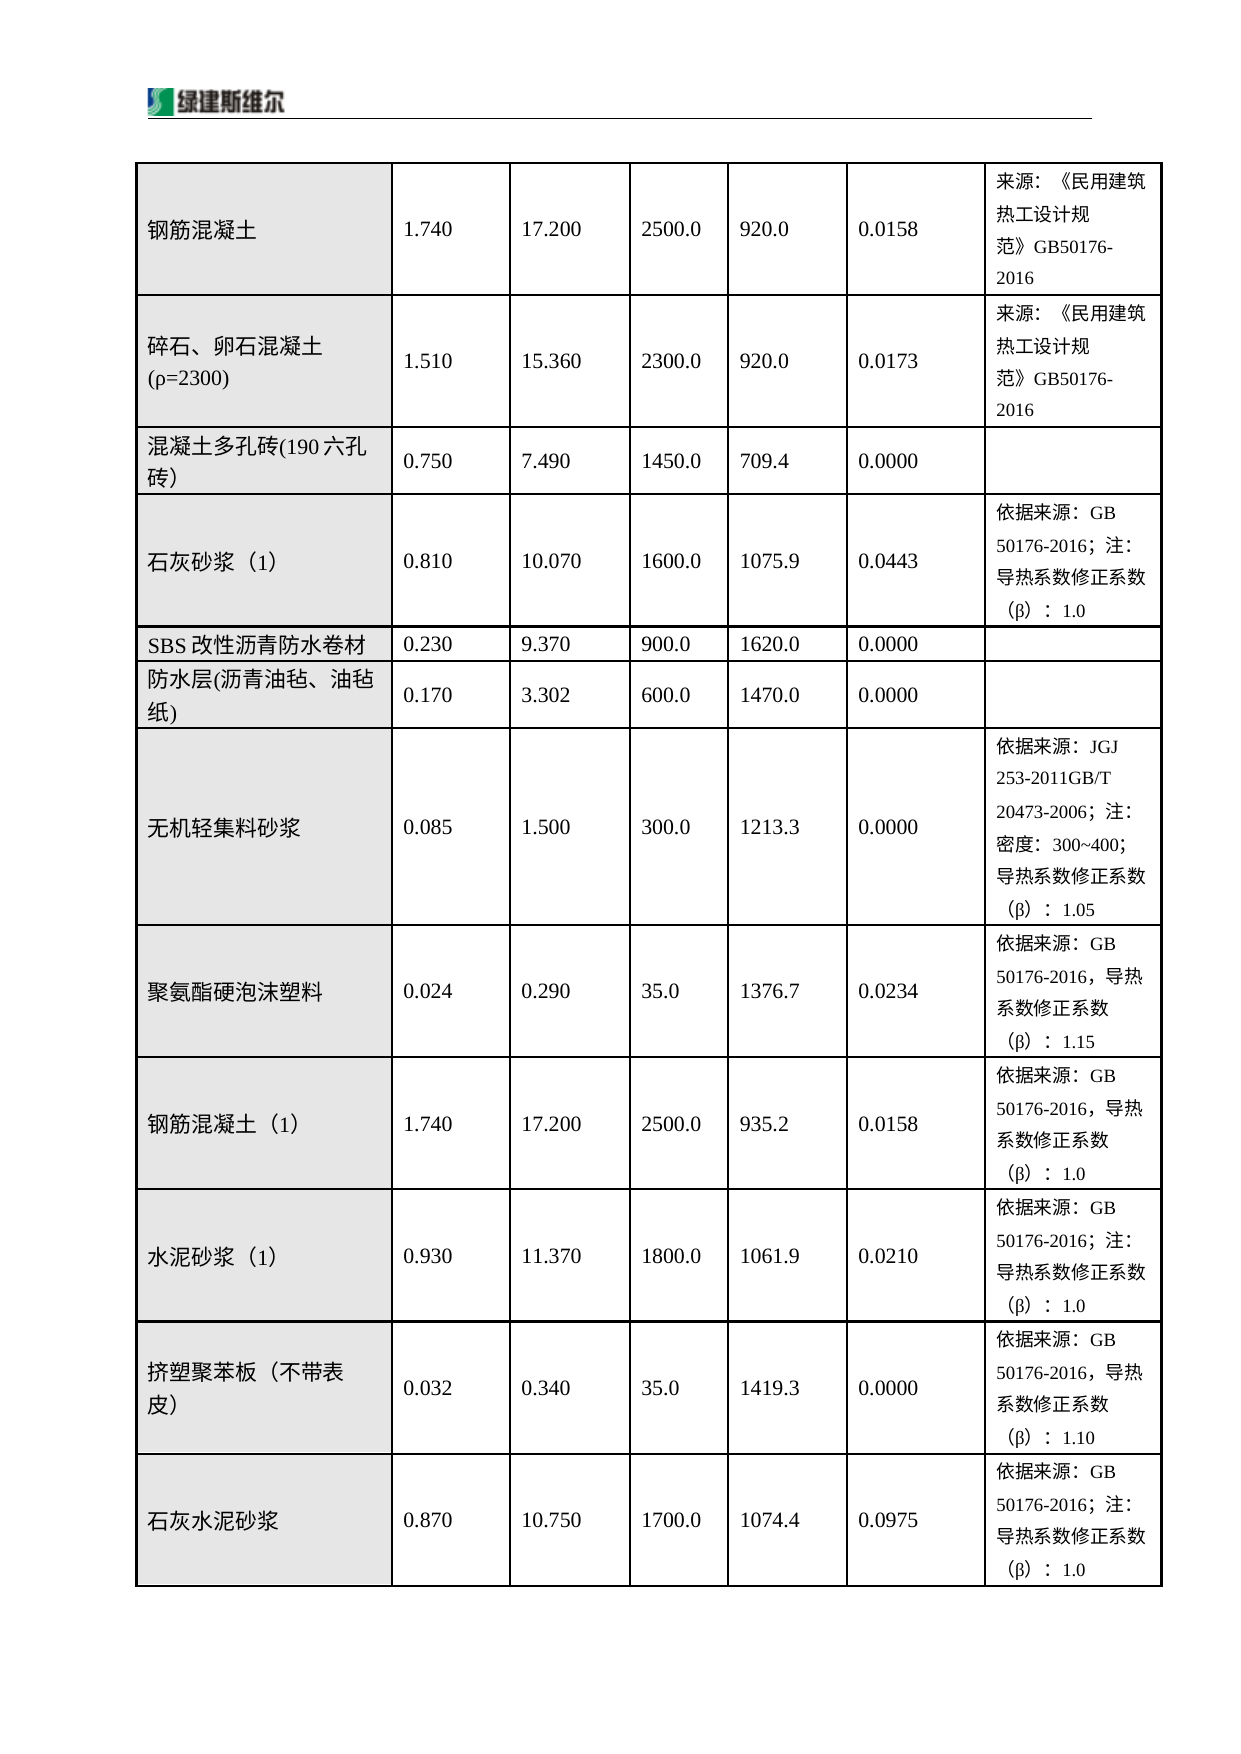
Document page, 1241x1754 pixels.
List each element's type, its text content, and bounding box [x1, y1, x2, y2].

table_cell 石灰水泥砂浆 [138, 1455, 391, 1584]
table_cell 0.024 [393, 926, 509, 1056]
table_cell 0.085 [393, 729, 509, 924]
table_cell 35.0 [631, 926, 727, 1056]
table_cell 1376.7 [729, 926, 846, 1056]
table_cell 依据来源：GB 50176-2016，导热系数修正系数（β）：1.10 [986, 1323, 1160, 1452]
table_cell 7.490 [511, 428, 629, 493]
table_cell 1075.9 [729, 495, 846, 625]
picture [147, 88, 288, 116]
table_cell 1450.0 [631, 428, 727, 493]
table_cell 1620.0 [729, 628, 846, 660]
table_cell 0.0210 [848, 1190, 984, 1320]
table_cell 0.230 [393, 628, 509, 660]
table_cell 0.0000 [848, 1323, 984, 1452]
table_cell 依据来源：JGJ 253-2011GB/T 20473-2006；注：密度：300~400；导热系数修正系数（β）：1.05 [986, 729, 1160, 924]
table_cell 0.0173 [848, 296, 984, 426]
table_cell 0.0000 [848, 729, 984, 924]
table_cell 900.0 [631, 628, 727, 660]
table_cell 0.0975 [848, 1455, 984, 1584]
table_cell 1213.3 [729, 729, 846, 924]
table_cell 依据来源：GB 50176-2016；注：导热系数修正系数（β）：1.0 [986, 1190, 1160, 1320]
table_cell 0.032 [393, 1323, 509, 1452]
table_cell 709.4 [729, 428, 846, 493]
table_cell 17.200 [511, 1058, 629, 1188]
table_cell 10.070 [511, 495, 629, 625]
table_cell 1.740 [393, 164, 509, 294]
table_cell 0.0443 [848, 495, 984, 625]
table_cell [986, 628, 1160, 660]
table_cell [986, 428, 1160, 493]
table_cell 石灰砂浆（1） [138, 495, 391, 625]
table_cell 依据来源：GB 50176-2016，导热系数修正系数（β）：1.15 [986, 926, 1160, 1056]
table_cell 防水层(沥青油毡、油毡纸) [138, 662, 391, 727]
table_cell 依据来源：GB 50176-2016；注：导热系数修正系数（β）：1.0 [986, 495, 1160, 625]
table_cell 依据来源：GB 50176-2016，导热系数修正系数（β）：1.0 [986, 1058, 1160, 1188]
table_cell [986, 662, 1160, 727]
table_cell 3.302 [511, 662, 629, 727]
table_cell 0.0158 [848, 164, 984, 294]
table_cell 0.810 [393, 495, 509, 625]
table_cell 聚氨酯硬泡沫塑料 [138, 926, 391, 1056]
table_cell 9.370 [511, 628, 629, 660]
table_cell 钢筋混凝土（1） [138, 1058, 391, 1188]
table_cell 2500.0 [631, 1058, 727, 1188]
table_cell 920.0 [729, 296, 846, 426]
table_cell 300.0 [631, 729, 727, 924]
table_cell 10.750 [511, 1455, 629, 1584]
table_cell 碎石、卵石混凝土(ρ=2300) [138, 296, 391, 426]
table_cell 1061.9 [729, 1190, 846, 1320]
table_cell 1.740 [393, 1058, 509, 1188]
table_cell 0.870 [393, 1455, 509, 1584]
table_cell 2500.0 [631, 164, 727, 294]
table_cell 2300.0 [631, 296, 727, 426]
table_cell 11.370 [511, 1190, 629, 1320]
table_cell 17.200 [511, 164, 629, 294]
table_cell 挤塑聚苯板（不带表皮） [138, 1323, 391, 1452]
table_cell 0.290 [511, 926, 629, 1056]
table_cell SBS改性沥青防水卷材 [138, 628, 391, 660]
table_cell 0.0234 [848, 926, 984, 1056]
table_cell 920.0 [729, 164, 846, 294]
table_cell 混凝土多孔砖(190六孔砖） [138, 428, 391, 493]
table_cell 0.930 [393, 1190, 509, 1320]
table_cell 1419.3 [729, 1323, 846, 1452]
table_cell 0.0000 [848, 662, 984, 727]
table_cell 15.360 [511, 296, 629, 426]
table_cell 600.0 [631, 662, 727, 727]
table_cell 钢筋混凝土 [138, 164, 391, 294]
table_cell 无机轻集料砂浆 [138, 729, 391, 924]
table_cell 0.0000 [848, 428, 984, 493]
table_cell 来源：《民用建筑热工设计规范》GB50176-2016 [986, 296, 1160, 426]
table_cell 0.750 [393, 428, 509, 493]
table_cell 1074.4 [729, 1455, 846, 1584]
table_cell 935.2 [729, 1058, 846, 1188]
table_cell 1470.0 [729, 662, 846, 727]
table_cell 0.340 [511, 1323, 629, 1452]
table_cell 1600.0 [631, 495, 727, 625]
table_cell 0.0158 [848, 1058, 984, 1188]
table_cell 1800.0 [631, 1190, 727, 1320]
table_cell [986, 164, 1160, 294]
table_cell 0.0000 [848, 628, 984, 660]
table_cell 1700.0 [631, 1455, 727, 1584]
table_cell 依据来源：GB 50176-2016；注：导热系数修正系数（β）：1.0 [986, 1455, 1160, 1584]
table_cell 1.500 [511, 729, 629, 924]
table_cell 0.170 [393, 662, 509, 727]
table_cell 水泥砂浆（1） [138, 1190, 391, 1320]
table_cell 35.0 [631, 1323, 727, 1452]
table_cell 1.510 [393, 296, 509, 426]
